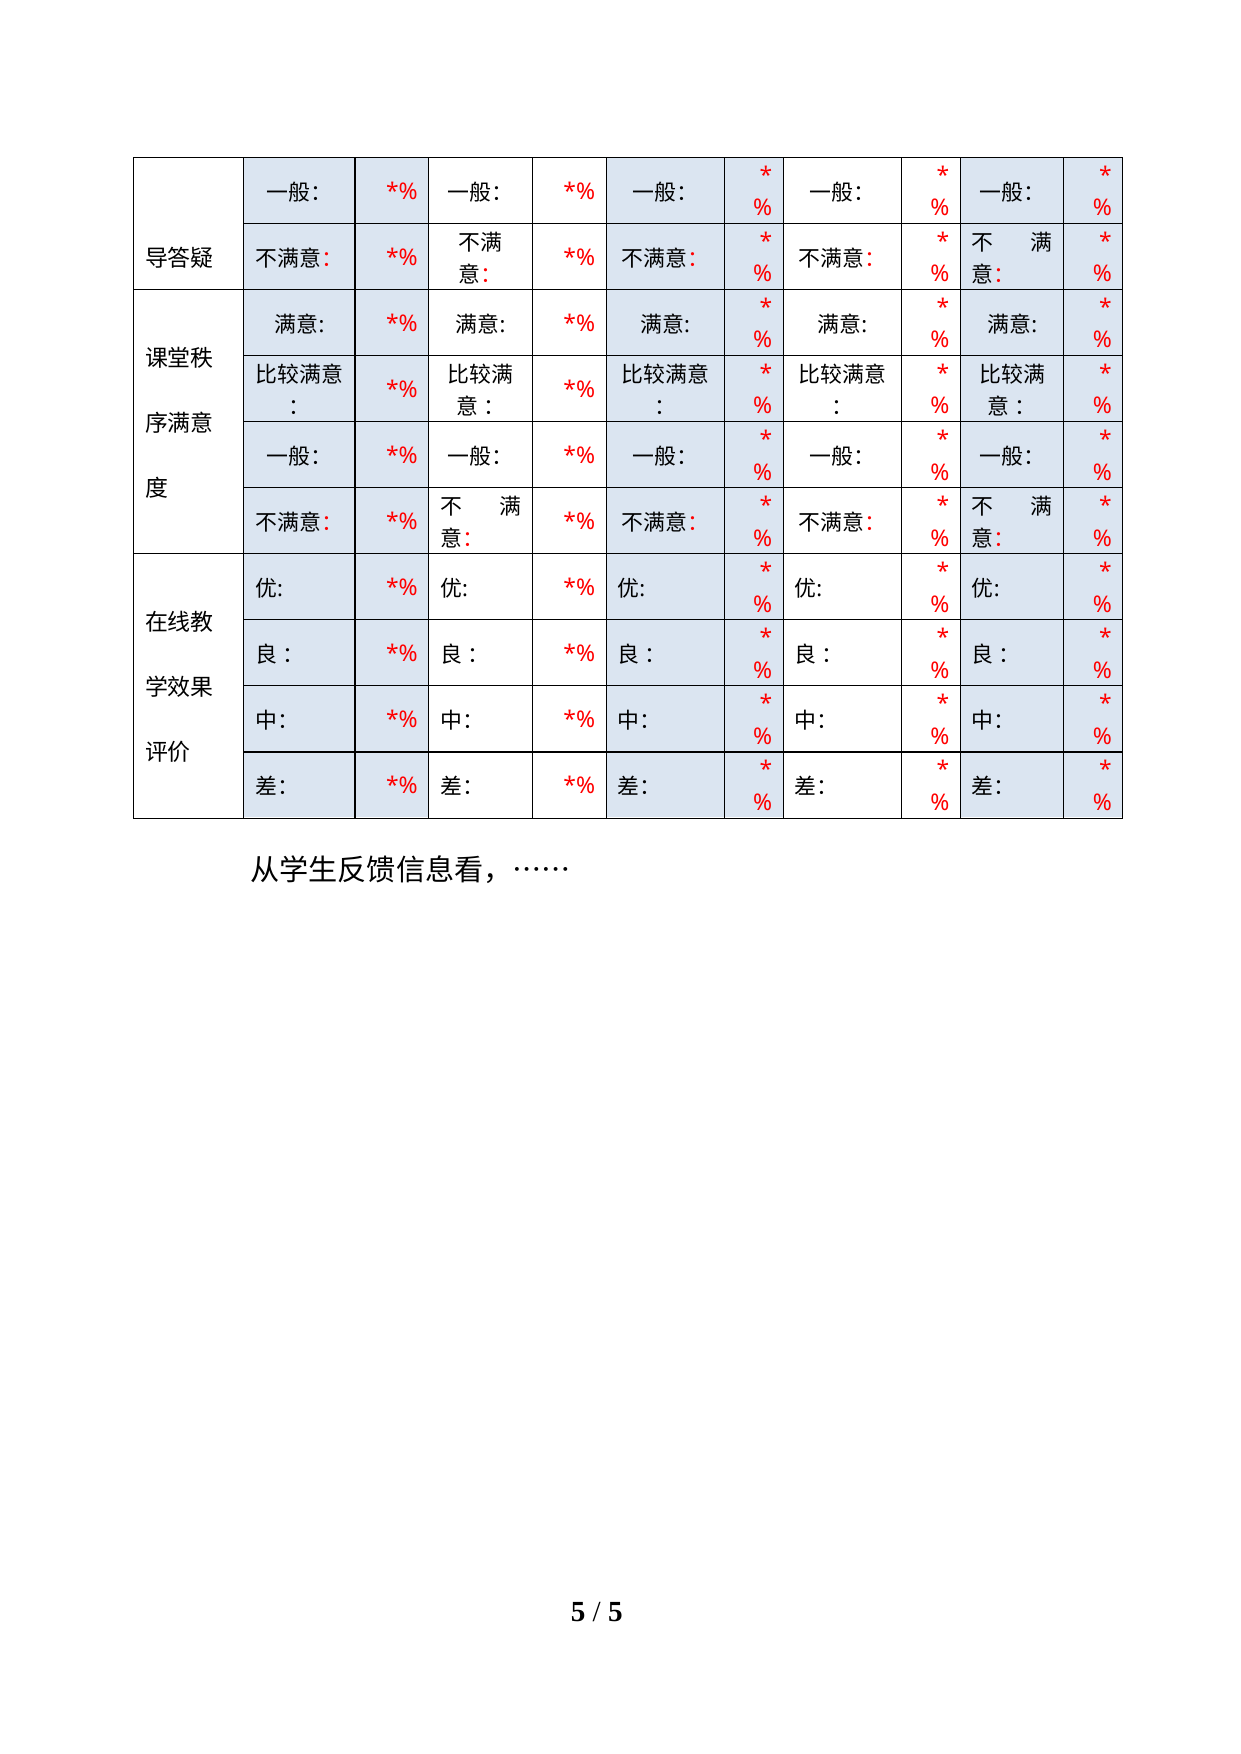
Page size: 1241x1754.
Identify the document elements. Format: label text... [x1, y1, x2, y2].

table_cell 一般： [429, 158, 532, 223]
table_cell *% [1064, 620, 1122, 685]
table_cell *% [902, 356, 960, 421]
table_cell *% [902, 422, 960, 487]
table_cell 不满意： [961, 224, 1063, 289]
table_cell 中： [784, 686, 901, 751]
table_cell *% [725, 686, 783, 751]
table_cell 良 ： [607, 620, 724, 685]
table_cell *% [902, 290, 960, 355]
table_cell *% [533, 290, 606, 355]
table_cell 满意: [244, 290, 354, 355]
table_cell 不满意： [429, 224, 532, 289]
table_cell *% [356, 753, 428, 817]
table_cell 优: [961, 554, 1063, 619]
table_cell *% [533, 158, 606, 223]
table_cell 一般： [784, 422, 901, 487]
table_cell *% [1064, 224, 1122, 289]
table_cell 优: [784, 554, 901, 619]
table_cell 差： [607, 753, 724, 817]
table_cell 课堂秩序满意度 [134, 290, 243, 553]
table_cell *% [533, 422, 606, 487]
table_cell *% [725, 422, 783, 487]
table_cell 一般： [429, 422, 532, 487]
table_cell 一般： [244, 158, 354, 223]
table_cell 一般： [244, 422, 354, 487]
table_cell *% [1064, 753, 1122, 817]
table_cell 满意: [607, 290, 724, 355]
table_cell 比较满意 ： [429, 356, 532, 421]
table_cell 不满意： [607, 224, 724, 289]
table_cell 不满意： [784, 488, 901, 553]
table_cell *% [533, 488, 606, 553]
table_cell 中： [429, 686, 532, 751]
table_cell 一般： [784, 158, 901, 223]
table_cell 优: [244, 554, 354, 619]
table_cell 差： [429, 753, 532, 817]
table_cell *% [725, 488, 783, 553]
table_cell *% [356, 554, 428, 619]
table_cell *% [356, 686, 428, 751]
table_cell *% [356, 620, 428, 685]
table_cell *% [1064, 686, 1122, 751]
table_cell 不满意： [429, 488, 532, 553]
table_cell *% [902, 224, 960, 289]
table_cell 不满意： [244, 224, 354, 289]
table_cell 差： [784, 753, 901, 817]
table_cell *% [725, 290, 783, 355]
table_cell *% [533, 686, 606, 751]
table_cell *% [1064, 290, 1122, 355]
table_cell *% [533, 753, 606, 817]
table_cell *% [533, 554, 606, 619]
table_cell *% [356, 356, 428, 421]
table_cell 满意: [784, 290, 901, 355]
table_cell *% [1064, 488, 1122, 553]
table_cell *% [902, 158, 960, 223]
table_cell *% [1064, 422, 1122, 487]
table_cell 中： [244, 686, 354, 751]
table_cell *% [725, 554, 783, 619]
table_cell *% [533, 620, 606, 685]
table_cell *% [725, 158, 783, 223]
table_cell 满意: [961, 290, 1063, 355]
table_cell *% [725, 224, 783, 289]
table_cell 在线教学效果评价 [134, 554, 243, 817]
table_cell *% [902, 686, 960, 751]
table_cell 差： [961, 753, 1063, 817]
table_cell 不满意： [784, 224, 901, 289]
table_cell *% [902, 753, 960, 817]
table_cell 一般： [961, 158, 1063, 223]
table_cell 不满意： [961, 488, 1063, 553]
table_cell *% [725, 753, 783, 817]
table_cell *% [902, 488, 960, 553]
table_cell 一般： [607, 422, 724, 487]
table_cell *% [902, 554, 960, 619]
table_cell *% [725, 356, 783, 421]
table_cell *% [356, 290, 428, 355]
table_cell 一般： [961, 422, 1063, 487]
table_cell 比较满意 ： [784, 356, 901, 421]
table_cell 比较满意 ： [607, 356, 724, 421]
table_cell 比较满意 ： [244, 356, 354, 421]
table_cell *% [1064, 158, 1122, 223]
table_cell 良 ： [429, 620, 532, 685]
table_cell *% [533, 356, 606, 421]
table_cell 良 ： [244, 620, 354, 685]
table_cell *% [725, 620, 783, 685]
table_cell *% [533, 224, 606, 289]
table_cell 比较满意 ： [961, 356, 1063, 421]
list 从学生反馈信息看，…… [250, 835, 1053, 900]
table_cell 不满意： [244, 488, 354, 553]
table_cell 不满意： [607, 488, 724, 553]
table_cell 满意: [429, 290, 532, 355]
table_cell 良 ： [784, 620, 901, 685]
table_cell *% [1064, 554, 1122, 619]
table_cell *% [356, 422, 428, 487]
table_cell 一般： [607, 158, 724, 223]
table_cell 优: [607, 554, 724, 619]
table_cell *% [356, 488, 428, 553]
table_cell *% [356, 158, 428, 223]
table_cell 优: [429, 554, 532, 619]
table_cell 中： [607, 686, 724, 751]
table_cell *% [356, 224, 428, 289]
table_cell 中： [961, 686, 1063, 751]
table_cell *% [902, 620, 960, 685]
table_cell *% [1064, 356, 1122, 421]
table_cell 差： [244, 753, 354, 817]
table_cell 良 ： [961, 620, 1063, 685]
